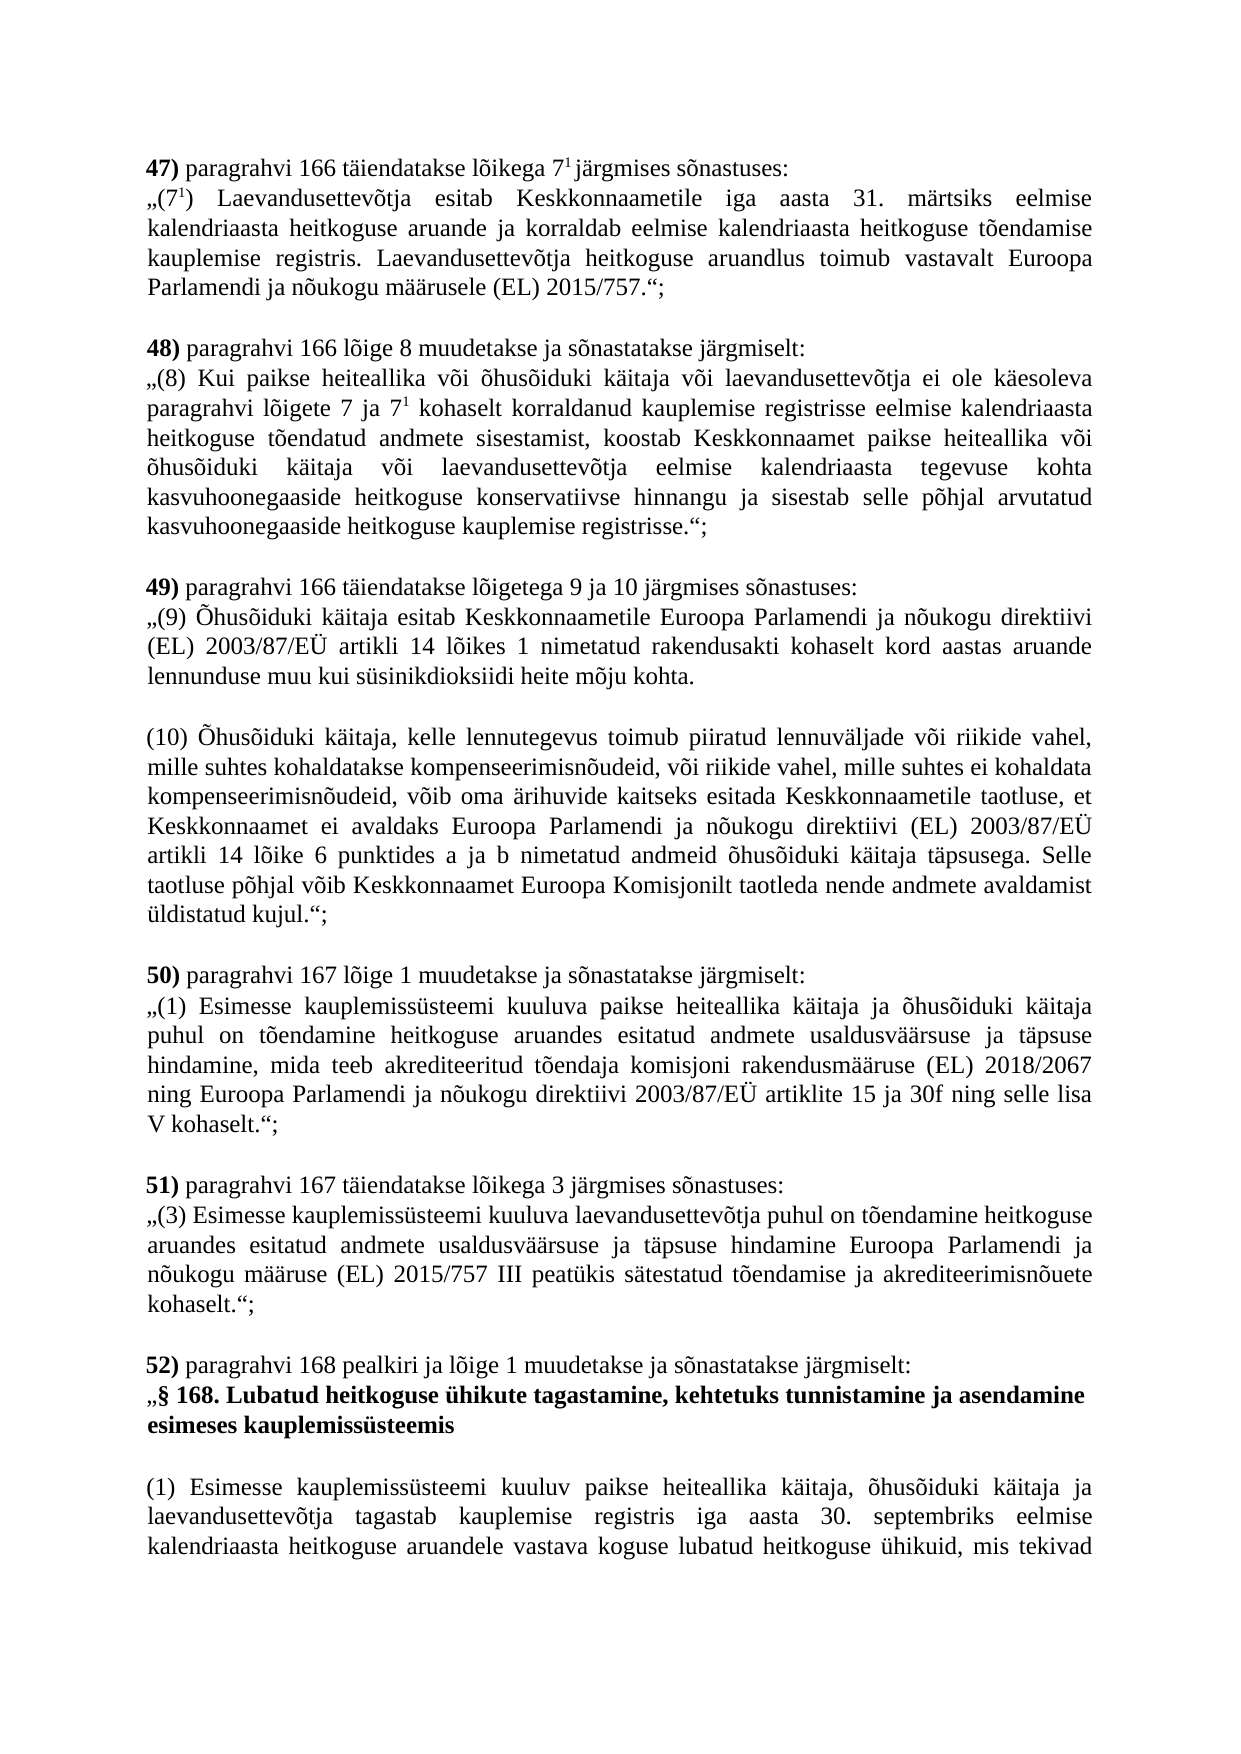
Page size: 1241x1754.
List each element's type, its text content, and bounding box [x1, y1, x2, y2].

text 47) paragrahvi 166 täiendatakse lõikega 71 järgmises sõnastuses: [146, 153, 1093, 182]
text „(71) Laevandusettevõtja esitab Keskkonnaametile iga aasta 31. märtsiks eelmise kalendriaasta heitkoguse aruande ja korraldab eelmise kalendriaasta heitkoguse tõendamise kauplemise registris. Laevandusettevõtja heitkoguse aruandlus toimub vastavalt Euroopa Parlamendi ja nõukogu määrusele (EL) 2015/757.“; [146, 183, 1093, 301]
text 48) paragrahvi 166 lõige 8 muudetakse ja sõnastatakse järgmiselt: [147, 333, 1093, 362]
text (10) Õhusõiduki käitaja, kelle lennutegevus toimub piiratud lennuväljade või riikide vahel, mille suhtes kohaldatakse kompenseerimisnõudeid, või riikide vahel, mille suhtes ei kohaldata kompenseerimisnõudeid, võib oma ärihuvide kaitseks esitada Keskkonnaametile taotluse, et Keskkonnaamet ei avaldaks Euroopa Parlamendi ja nõukogu direktiivi (EL) 2003/87/EÜ artikli 14 lõike 6 punktides a ja b nimetatud andmeid õhusõiduki käitaja täpsusega. Selle taotluse põhjal võib Keskkonnaamet Euroopa Komisjonilt taotleda nende andmete avaldamist üldistatud kujul.“; [146, 722, 1093, 928]
text 52) paragrahvi 168 pealkiri ja lõige 1 muudetakse ja sõnastatakse järgmiselt: [146, 1350, 1093, 1379]
text „(1) Esimesse kauplemissüsteemi kuuluva paikse heiteallika käitaja ja õhusõiduki käitaja puhul on tõendamine heitkoguse aruandes esitatud andmete usaldusväärsuse ja täpsuse hindamine, mida teeb akrediteeritud tõendaja komisjoni rakendusmääruse (EL) 2018/2067 ning Euroopa Parlamendi ja nõukogu direktiivi 2003/87/EÜ artiklite 15 ja 30f ning selle lisa V kohaselt.“; [146, 991, 1093, 1138]
subtitle „§ 168. Lubatud heitkoguse ühikute tagastamine, kehtetuks tunnistamine ja asendamine esimeses kauplemissüsteemis [146, 1380, 1092, 1439]
text 51) paragrahvi 167 täiendatakse lõikega 3 järgmises sõnastuses: [146, 1170, 1093, 1199]
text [146, 1472, 1093, 1559]
text „(9) Õhusõiduki käitaja esitab Keskkonnaametile Euroopa Parlamendi ja nõukogu direktiivi (EL) 2003/87/EÜ artikli 14 lõikes 1 nimetatud rakendusakti kohaselt kord aastas aruande lennunduse muu kui süsinikdioksiidi heite mõju kohta. [146, 602, 1093, 690]
text „(3) Esimesse kauplemissüsteemi kuuluva laevandusettevõtja puhul on tõendamine heitkoguse aruandes esitatud andmete usaldusväärsuse ja täpsuse hindamine Euroopa Parlamendi ja nõukogu määruse (EL) 2015/757 III peatükis sätestatud tõendamise ja akrediteerimisnõuete kohaselt.“; [146, 1200, 1093, 1318]
text 49) paragrahvi 166 täiendatakse lõigetega 9 ja 10 järgmises sõnastuses: [146, 572, 1093, 600]
text 50) paragrahvi 167 lõige 1 muudetakse ja sõnastatakse järgmiselt: [147, 960, 1093, 988]
text „(8) Kui paikse heiteallika või õhusõiduki käitaja või laevandusettevõtja ei ole käesoleva paragrahvi lõigete 7 ja 71 kohaselt korraldanud kauplemise registrisse eelmise kalendriaasta heitkoguse tõendatud andmete sisestamist, koostab Keskkonnaamet paikse heiteallika või õhusõiduki käitaja või laevandusettevõtja eelmise kalendriaasta tegevuse kohta kasvuhoonegaaside heitkoguse konservatiivse hinnangu ja sisestab selle põhjal arvutatud kasvuhoonegaaside heitkoguse kauplemise registrisse.“; [146, 363, 1093, 540]
